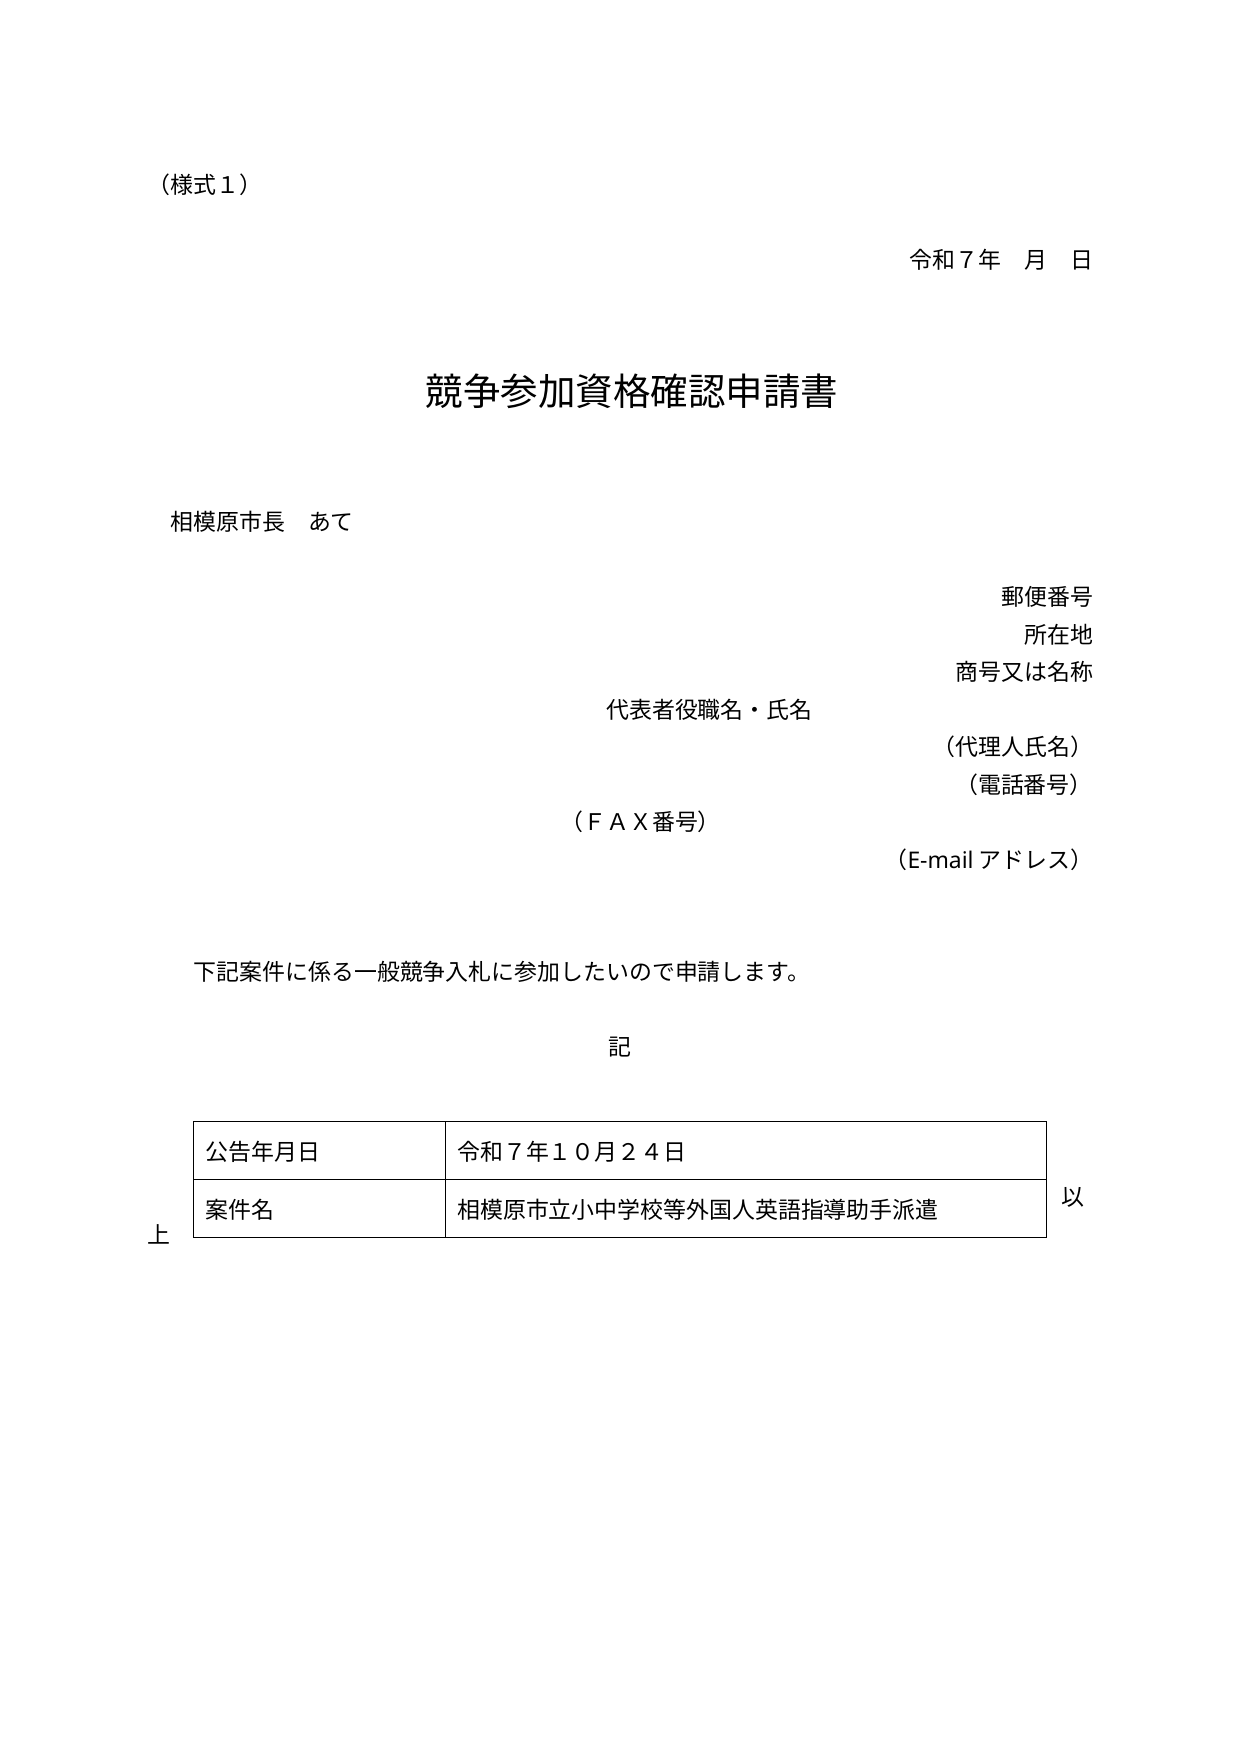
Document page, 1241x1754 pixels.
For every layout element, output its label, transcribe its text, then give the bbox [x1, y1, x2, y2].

text 商号又は名称 [171, 652, 1092, 689]
table_header 公告年月日 [194, 1122, 445, 1179]
subtitle 記 [148, 1027, 1092, 1064]
text （E-mailアドレス） [171, 839, 1092, 877]
text 競争参加資格確認申請書 [171, 352, 1092, 427]
text 令和７年 月 日 [148, 239, 1092, 277]
text （代理人氏名） [171, 727, 1092, 764]
table_cell 相模原市立小中学校等外国人英語指導助手派遣 [446, 1180, 1046, 1237]
text （ＦＡＸ番号） [148, 802, 1001, 839]
text 下記案件に係る一般競争入札に参加したいので申請します。 [171, 952, 1092, 989]
table_header 令和７年１０月２４日 [446, 1122, 1046, 1179]
text （様式１） [148, 164, 1092, 202]
text 代表者役職名・氏名 [171, 689, 1001, 727]
text 以 上 [148, 1177, 1092, 1252]
table_cell 案件名 [194, 1180, 445, 1237]
text 郵便番号 [171, 577, 1092, 614]
text （電話番号） [171, 764, 1092, 802]
text 所在地 [171, 614, 1092, 652]
text 相模原市長 あて [171, 502, 1092, 539]
